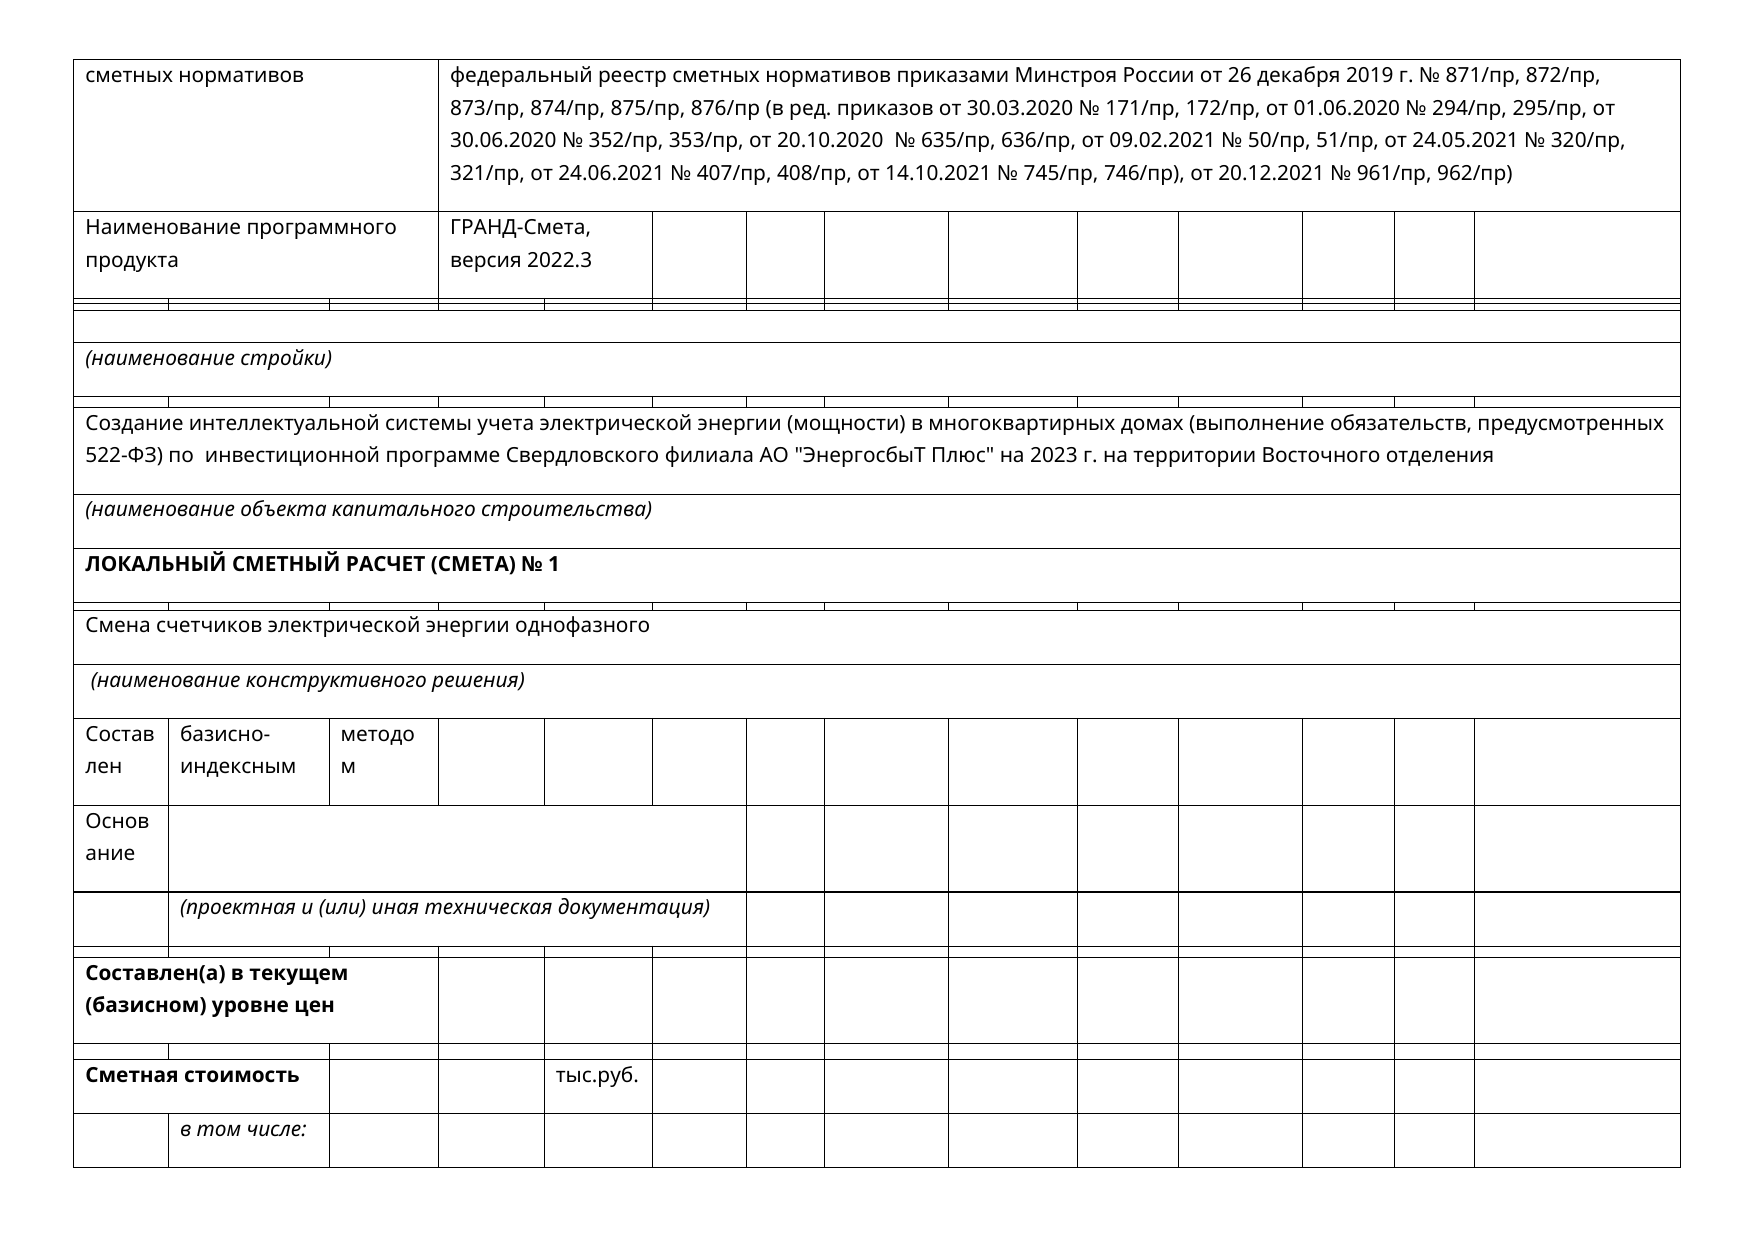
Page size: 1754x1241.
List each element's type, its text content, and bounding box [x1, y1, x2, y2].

table_cell [74, 603, 168, 609]
table_cell [1179, 1114, 1302, 1167]
table_cell (проектная и (или) иная техническая документация) [169, 893, 746, 946]
table_cell [169, 603, 329, 609]
table_cell [747, 806, 824, 891]
table_cell [1179, 603, 1302, 609]
table_cell [1395, 806, 1474, 891]
table_cell [1303, 806, 1394, 891]
table_cell [1395, 893, 1474, 946]
table_cell [1179, 806, 1302, 891]
table_cell [1078, 958, 1178, 1043]
table_cell [949, 1060, 1077, 1113]
table_cell [439, 1044, 544, 1059]
table_cell [1078, 806, 1178, 891]
table_cell [545, 1044, 652, 1059]
table_cell [1078, 212, 1178, 298]
table_cell [949, 397, 1077, 407]
table_cell [330, 397, 438, 407]
table_cell Смена счетчиков электрической энергии однофазного [74, 611, 1680, 664]
table_cell [653, 397, 746, 407]
table_cell [439, 947, 544, 957]
table_cell [1179, 893, 1302, 946]
table_cell [545, 1114, 652, 1167]
table_cell [439, 397, 544, 407]
table_cell [1179, 212, 1302, 298]
table_cell [1395, 304, 1474, 310]
table_cell [653, 958, 746, 1043]
table_cell [169, 806, 746, 891]
table_cell [74, 947, 168, 957]
table_cell [825, 1114, 948, 1167]
table_cell [545, 397, 652, 407]
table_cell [439, 60, 1680, 211]
table_cell [747, 1114, 824, 1167]
table_cell [1303, 1114, 1394, 1167]
table_cell [1303, 397, 1394, 407]
table_cell [545, 603, 652, 609]
table_cell Сметная стоимость [74, 1060, 329, 1113]
table_cell [653, 947, 746, 957]
table_cell [1475, 958, 1680, 1043]
table_cell [949, 947, 1077, 957]
table_cell [1179, 719, 1302, 805]
table_cell (наименование объекта капитального строительства) [74, 495, 1680, 548]
table_cell [1078, 1060, 1178, 1113]
table_cell ГРАНД-Смета, версия 2022.3 [439, 212, 652, 298]
table_cell [747, 1060, 824, 1113]
table_cell [1475, 1114, 1680, 1167]
table_cell [169, 1044, 329, 1059]
table_cell [825, 947, 948, 957]
table_cell [1303, 304, 1394, 310]
table_cell [1475, 304, 1680, 310]
table_cell [949, 1114, 1077, 1167]
table_cell [1078, 304, 1178, 310]
table_cell [1179, 947, 1302, 957]
table_cell [1395, 958, 1474, 1043]
table_cell [330, 1044, 438, 1059]
table_cell [1078, 719, 1178, 805]
table_cell [653, 1044, 746, 1059]
table_cell [747, 893, 824, 946]
table_cell [74, 1114, 168, 1167]
table_cell [747, 958, 824, 1043]
table_cell Наименование программного продукта [74, 212, 438, 298]
table_cell [653, 1114, 746, 1167]
table_cell [169, 304, 329, 310]
table_cell Создание интеллектуальной системы учета электрической энергии (мощности) в многоквартирных домах (выполнение обязательств, предусмотренных 522-ФЗ) по инвестиционной программе Свердловского филиала АО "ЭнергосбыТ Плюс" на 2023 г. на территории Восточного отделения [74, 408, 1680, 493]
table_cell [1475, 212, 1680, 298]
table_cell [1303, 893, 1394, 946]
table_cell [1078, 947, 1178, 957]
table_cell [439, 719, 544, 805]
table_cell [439, 1060, 544, 1113]
table_cell [545, 947, 652, 957]
table_cell [545, 958, 652, 1043]
table_cell [949, 719, 1077, 805]
table_cell [74, 397, 168, 407]
table_cell [74, 304, 168, 310]
table_cell [747, 603, 824, 609]
table_cell [1475, 1044, 1680, 1059]
table_cell [330, 1114, 438, 1167]
table_cell Составлен [74, 719, 168, 805]
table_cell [74, 60, 438, 211]
table_cell [439, 958, 544, 1043]
table_cell [439, 1114, 544, 1167]
table_cell [653, 1060, 746, 1113]
table_cell [1395, 1044, 1474, 1059]
table_cell [1303, 212, 1394, 298]
table_cell (наименование конструктивного решения) [74, 665, 1680, 718]
table_cell [1395, 603, 1474, 609]
table_cell [330, 603, 438, 609]
table_cell [653, 304, 746, 310]
table_cell [1179, 397, 1302, 407]
table_cell [1475, 603, 1680, 609]
table_cell [825, 958, 948, 1043]
table_cell [74, 893, 168, 946]
table_cell [1303, 603, 1394, 609]
table_cell [1395, 212, 1474, 298]
table_cell [949, 893, 1077, 946]
table_cell (наименование стройки) [74, 343, 1680, 396]
table_cell [1078, 893, 1178, 946]
table_cell [439, 603, 544, 609]
table_cell [1395, 1114, 1474, 1167]
table_cell [545, 719, 652, 805]
table_cell [1395, 1060, 1474, 1113]
table_cell [1303, 958, 1394, 1043]
table_cell [1475, 806, 1680, 891]
table_cell в том числе: [169, 1114, 329, 1167]
table_cell [1179, 1044, 1302, 1059]
table_cell [825, 806, 948, 891]
table_cell [1395, 397, 1474, 407]
table_cell тыс.руб. [545, 1060, 652, 1113]
table_cell [825, 719, 948, 805]
table_cell [330, 947, 438, 957]
table_cell [1475, 893, 1680, 946]
table_cell [1078, 397, 1178, 407]
table_cell [825, 1060, 948, 1113]
table_cell [439, 304, 544, 310]
table_cell [1475, 719, 1680, 805]
table_cell [949, 806, 1077, 891]
table_cell [949, 304, 1077, 310]
table_cell [949, 1044, 1077, 1059]
table_cell [747, 304, 824, 310]
table_cell [330, 1060, 438, 1113]
table_cell [1303, 1044, 1394, 1059]
table_cell [330, 304, 438, 310]
table_cell [1078, 603, 1178, 609]
table_cell [1475, 397, 1680, 407]
table_cell [825, 603, 948, 609]
table_cell [747, 947, 824, 957]
table_cell [825, 397, 948, 407]
table_cell [169, 397, 329, 407]
table_cell ЛОКАЛЬНЫЙ СМЕТНЫЙ РАСЧЕТ (СМЕТА) № 1 [74, 549, 1680, 602]
table_cell [1395, 719, 1474, 805]
table_cell [74, 1044, 168, 1059]
table_cell [74, 311, 1680, 342]
table_cell [747, 212, 824, 298]
table_cell [1179, 304, 1302, 310]
table_cell [545, 304, 652, 310]
table_cell [169, 947, 329, 957]
table_cell [653, 719, 746, 805]
table_cell [1303, 1060, 1394, 1113]
table_cell Основание [74, 806, 168, 891]
table_cell [1303, 719, 1394, 805]
table_cell [949, 603, 1077, 609]
table_cell базисно-индексным [169, 719, 329, 805]
table_cell [747, 719, 824, 805]
table_cell методом [330, 719, 438, 805]
table_cell [747, 397, 824, 407]
table_cell [1475, 1060, 1680, 1113]
table_cell [949, 212, 1077, 298]
table_cell [825, 212, 948, 298]
table_cell [825, 1044, 948, 1059]
table_cell Составлен(а) в текущем (базисном) уровне цен [74, 958, 438, 1043]
table_cell [1475, 947, 1680, 957]
table_cell [1078, 1114, 1178, 1167]
table_cell [1303, 947, 1394, 957]
table_cell [1179, 958, 1302, 1043]
table_cell [1078, 1044, 1178, 1059]
table_cell [653, 603, 746, 609]
table_cell [1179, 1060, 1302, 1113]
table_cell [949, 958, 1077, 1043]
table_cell [825, 304, 948, 310]
table_cell [653, 212, 746, 298]
table_cell [1395, 947, 1474, 957]
table_cell [747, 1044, 824, 1059]
table_cell [825, 893, 948, 946]
